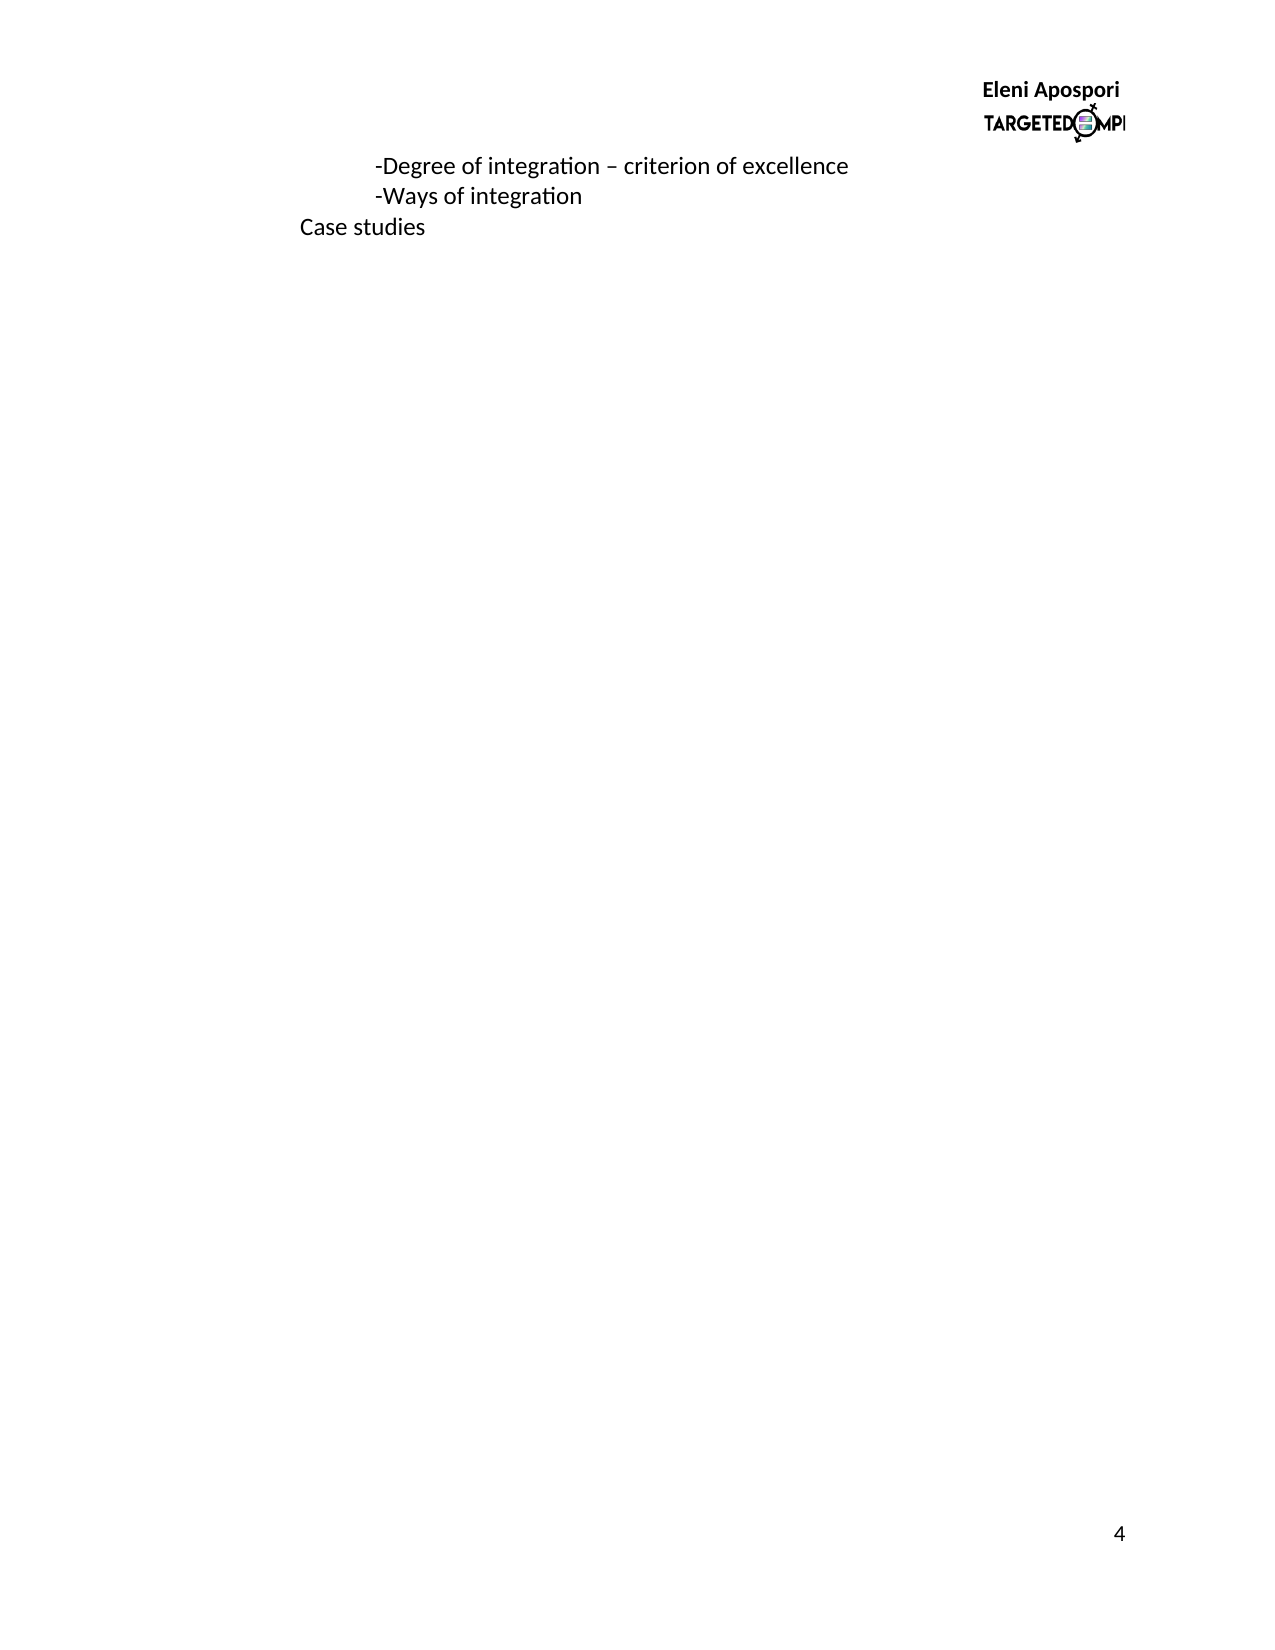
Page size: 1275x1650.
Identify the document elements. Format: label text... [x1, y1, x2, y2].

list -Ways of integration [300, 181, 1125, 211]
list Case studies [225, 211, 1125, 242]
list -Degree of integration – criterion of excellence [300, 150, 1125, 181]
picture [984, 103, 1125, 143]
